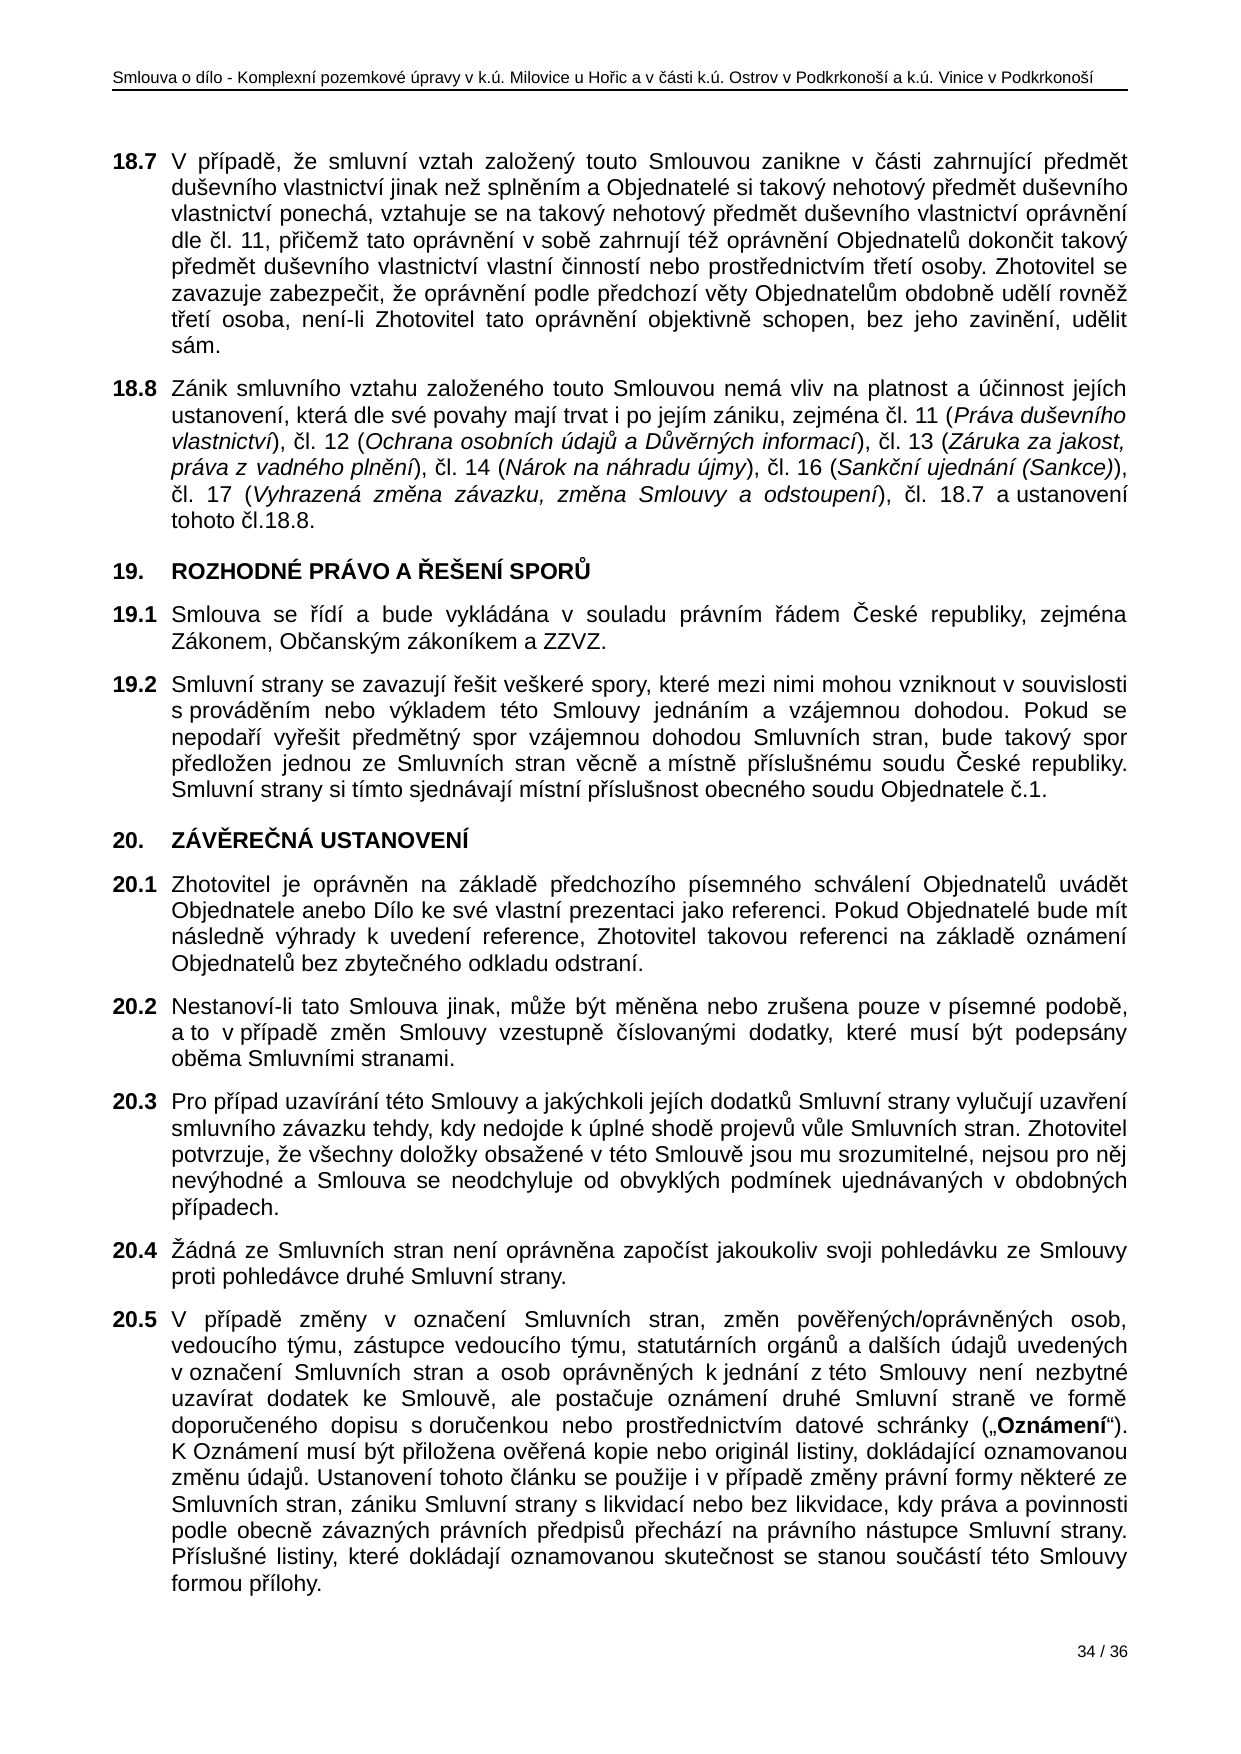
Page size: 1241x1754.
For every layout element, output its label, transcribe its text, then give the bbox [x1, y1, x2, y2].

text Smluvní strany se zavazují řešit veškeré spory, které mezi nimi mohou vzniknout v souvislosti s prováděním nebo výkladem této Smlouvy jednáním a vzájemnou dohodou. Pokud se nepodaří vyřešit předmětný spor vzájemnou dohodou Smluvních stran, bude takový spor předložen jednou ze Smluvních stran věcně a místně příslušnému soudu České republiky. Smluvní strany si tímto sjednávají místní příslušnost obecného soudu Objednatele č.1. [112, 671, 1128, 802]
text Závěrečná ustanovení [112, 827, 1128, 854]
text Smlouva se řídí a bude vykládána v souladu právním řádem České republiky, zejména Zákonem, Občanským zákoníkem a ZZVZ. [112, 601, 1128, 654]
text Zhotovitel je oprávněn na základě předchozího písemného schválení Objednatelů uvádět Objednatele anebo Dílo ke své vlastní prezentaci jako referenci. Pokud Objednatelé bude mít následně výhrady k uvedení reference, Zhotovitel takovou referenci na základě oznámení Objednatelů bez zbytečného odkladu odstraní. [112, 871, 1128, 976]
text Pro případ uzavírání této Smlouvy a jakýchkoli jejích dodatků Smluvní strany vylučují uzavření smluvního závazku tehdy, kdy nedojde k úplné shodě projevů vůle Smluvních stran. Zhotovitel potvrzuje, že všechny doložky obsažené v této Smlouvě jsou mu srozumitelné, nejsou pro něj nevýhodné a Smlouva se neodchyluje od obvyklých podmínek ujednávaných v obdobných případech. [112, 1088, 1128, 1220]
text V případě změny v označení Smluvních stran, změn pověřených/oprávněných osob, vedoucího týmu, zástupce vedoucího týmu, statutárních orgánů a dalších údajů uvedených v označení Smluvních stran a osob oprávněných k jednání z této Smlouvy není nezbytné uzavírat dodatek ke Smlouvě, ale postačuje oznámení druhé Smluvní straně ve formě doporučeného dopisu s doručenkou nebo prostřednictvím datové schránky („Oznámení“). K Oznámení musí být přiložena ověřená kopie nebo originál listiny, dokládající oznamovanou změnu údajů. Ustanovení tohoto článku se použije i v případě změny právní formy některé ze Smluvních stran, zániku Smluvní strany s likvidací nebo bez likvidace, kdy práva a povinnosti podle obecně závazných právních předpisů přechází na právního nástupce Smluvní strany. Příslušné listiny, které dokládají oznamovanou skutečnost se stanou součástí této Smlouvy formou přílohy. [112, 1306, 1128, 1596]
text Žádná ze Smluvních stran není oprávněna započíst jakoukoliv svoji pohledávku ze Smlouvy proti pohledávce druhé Smluvní strany. [112, 1237, 1128, 1289]
text Zánik smluvního vztahu založeného touto Smlouvou nemá vliv na platnost a účinnost jejích ustanovení, která dle své povahy mají trvat i po jejím zániku, zejména čl. 11 (Práva duševního vlastnictví), čl. 12 (Ochrana osobních údajů a Důvěrných informací), čl. 13 (Záruka za jakost, práva z vadného plnění), čl. 14 (Nárok na náhradu újmy), čl. 16 (Sankční ujednání (Sankce)), čl. 17 (Vyhrazená změna závazku, změna Smlouvy a odstoupení), čl. 18.7 a ustanovení tohoto čl.18.8. [112, 375, 1128, 533]
text Nestanoví-li tato Smlouva jinak, může být měněna nebo zrušena pouze v písemné podobě, a to v případě změn Smlouvy vzestupně číslovanými dodatky, které musí být podepsány oběma Smluvními stranami. [112, 993, 1128, 1072]
text V případě, že smluvní vztah založený touto Smlouvou zanikne v části zahrnující předmět duševního vlastnictví jinak než splněním a Objednatelé si takový nehotový předmět duševního vlastnictví ponechá, vztahuje se na takový nehotový předmět duševního vlastnictví oprávnění dle čl. 11, přičemž tato oprávnění v sobě zahrnují též oprávnění Objednatelů dokončit takový předmět duševního vlastnictví vlastní činností nebo prostřednictvím třetí osoby. Zhotovitel se zavazuje zabezpečit, že oprávnění podle předchozí věty Objednatelům obdobně udělí rovněž třetí osoba, není-li Zhotovitel tato oprávnění objektivně schopen, bez jeho zavinění, udělit sám. [112, 148, 1128, 358]
text Rozhodné právo a řešení sporů [112, 558, 1128, 585]
